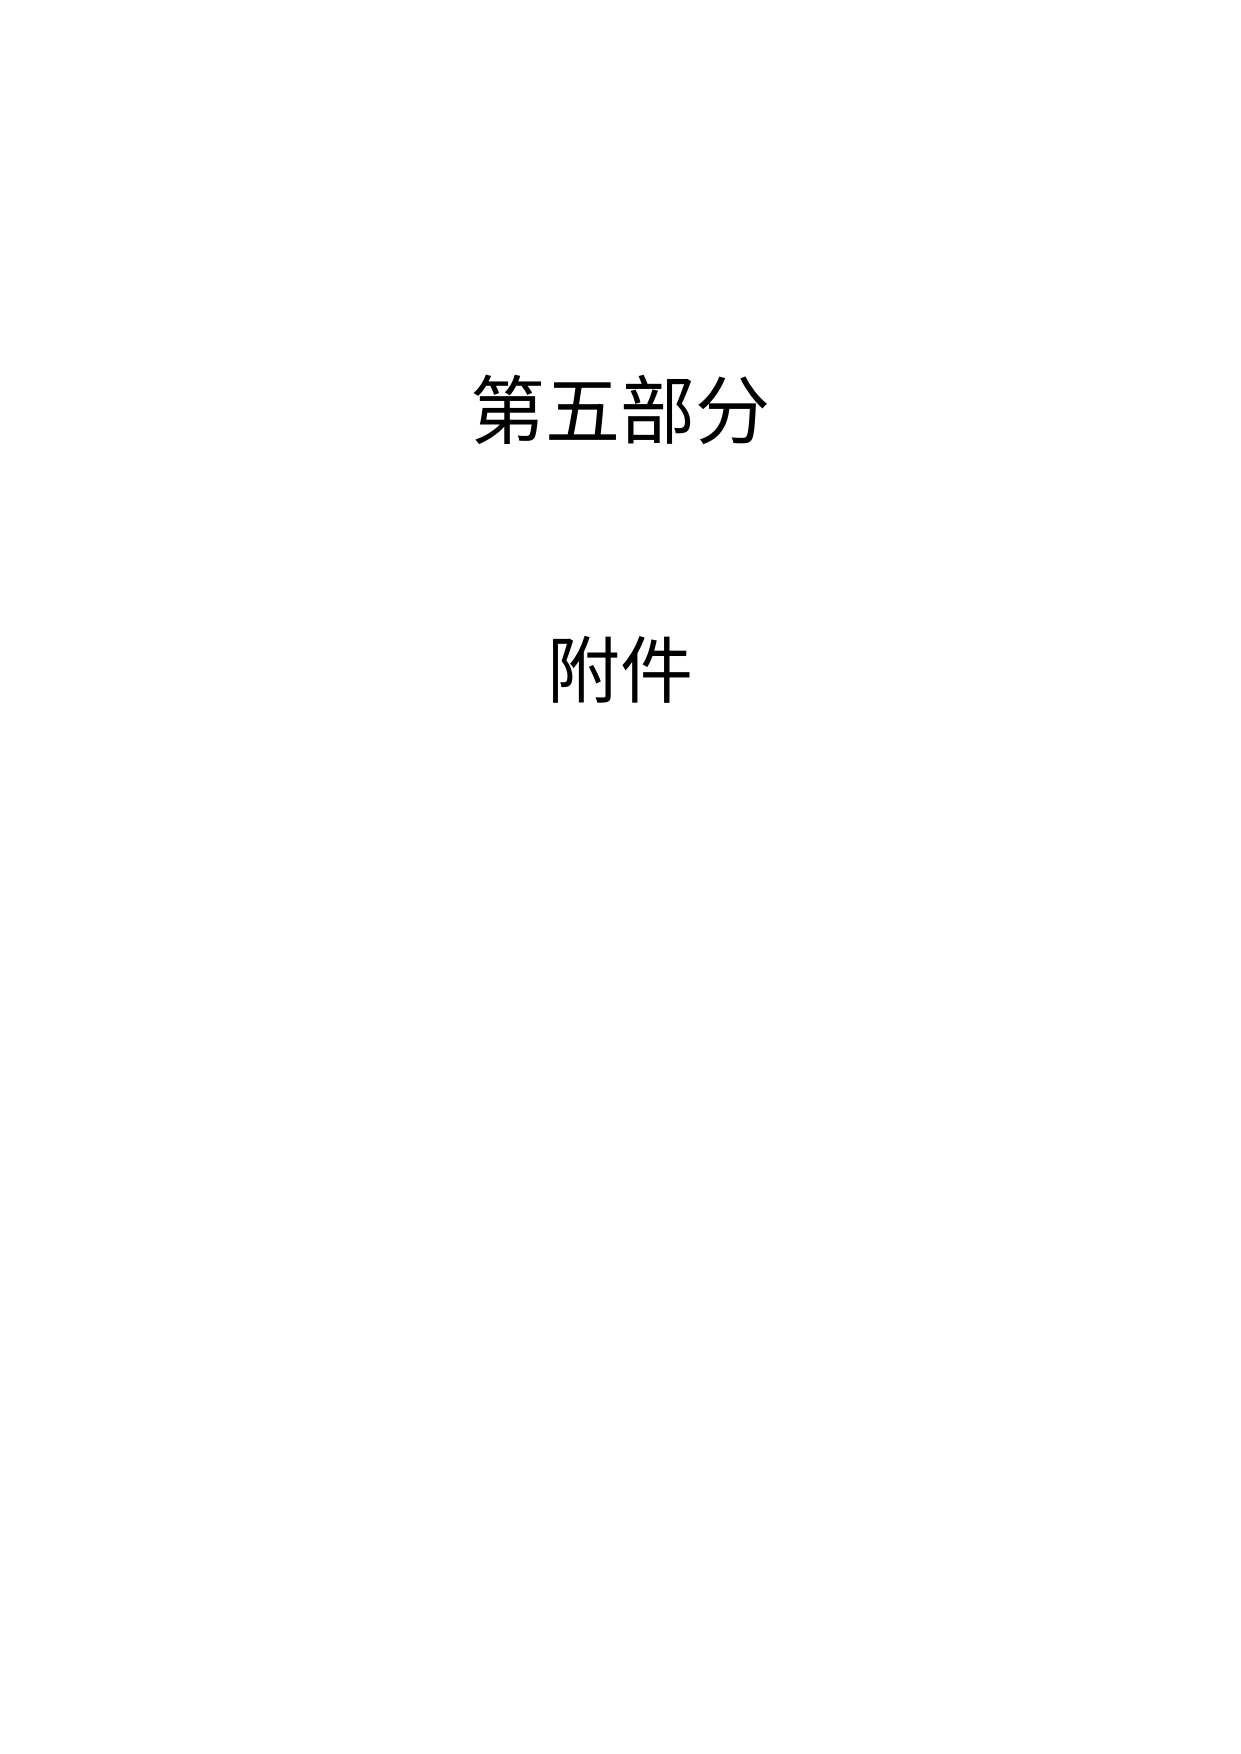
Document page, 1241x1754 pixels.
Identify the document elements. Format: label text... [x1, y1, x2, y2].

text 附件 [75, 601, 1165, 731]
text 第五部分 [75, 341, 1165, 471]
